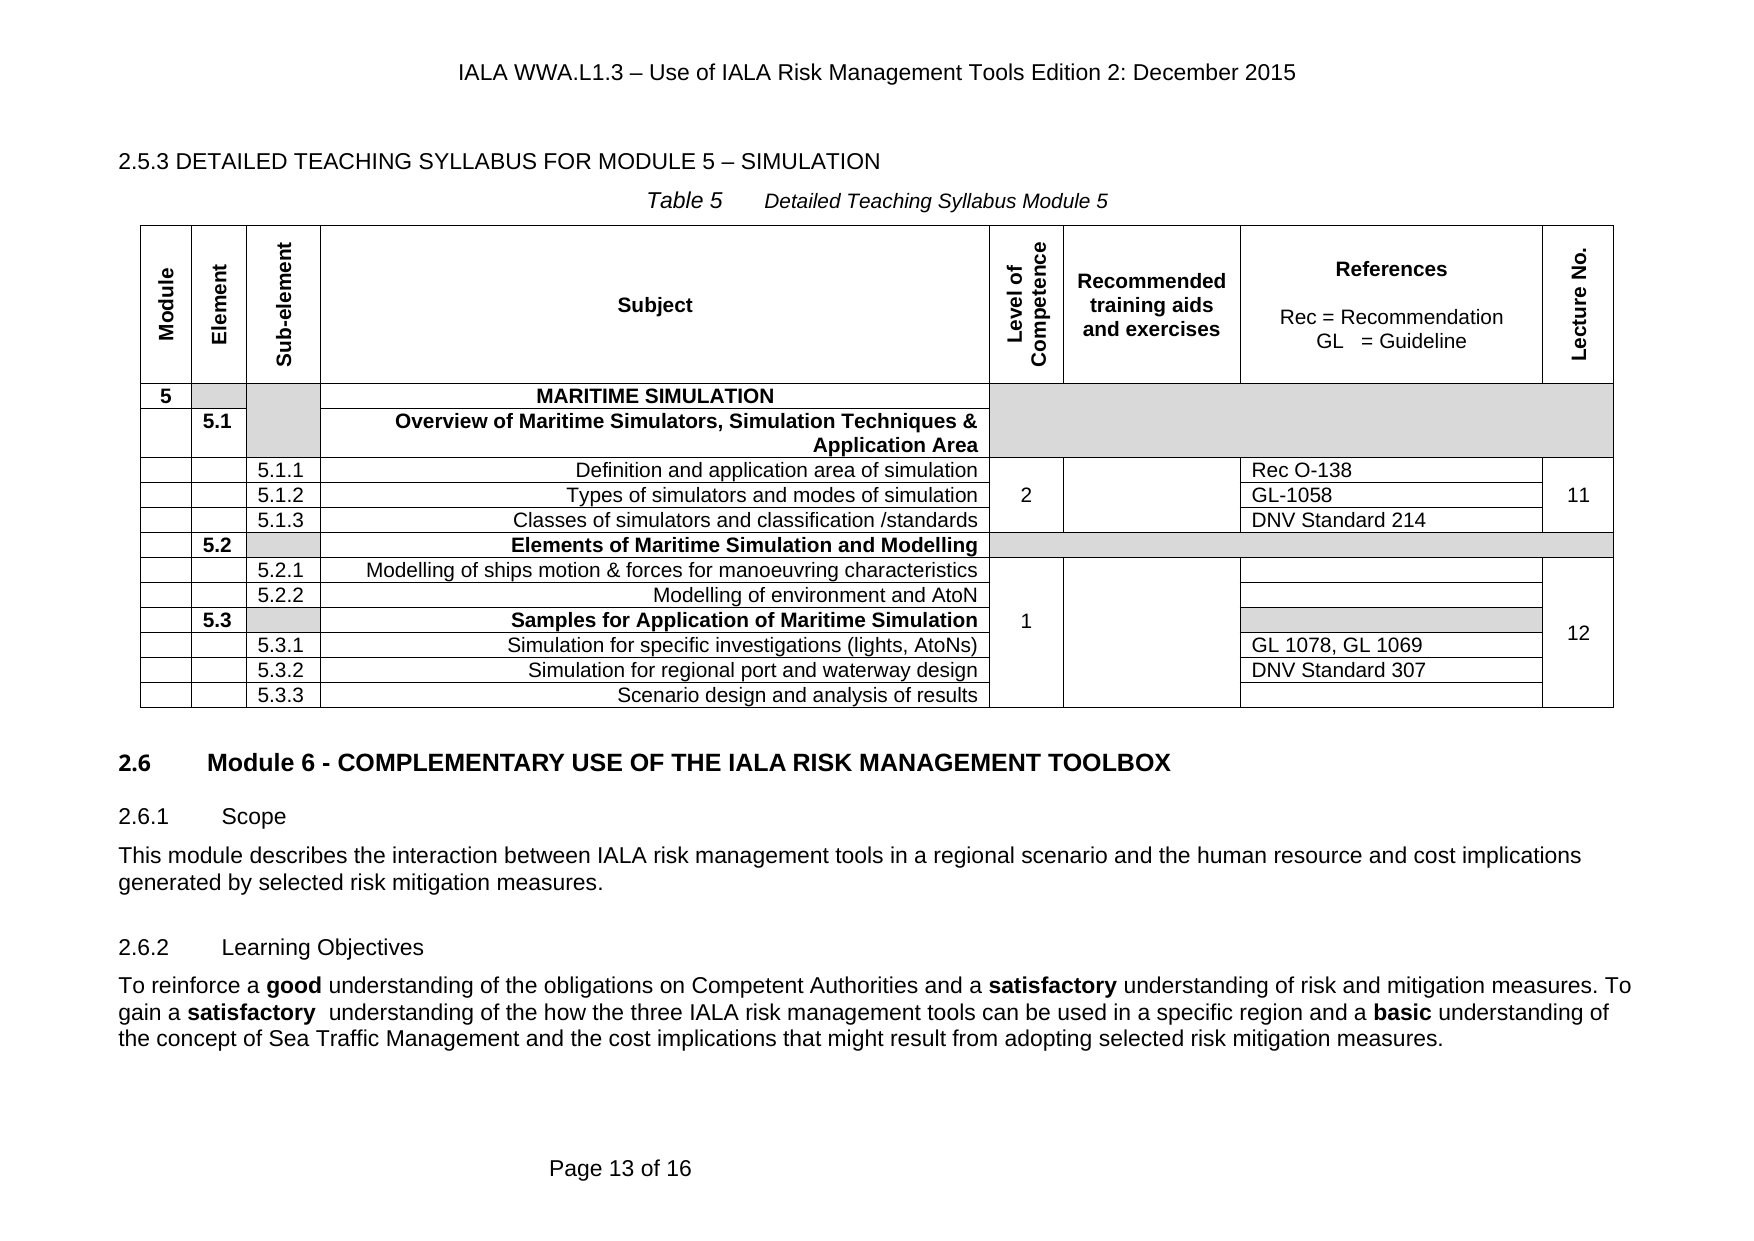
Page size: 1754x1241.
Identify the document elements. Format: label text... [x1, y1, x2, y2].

table_cell 5 [141, 384, 191, 408]
text To reinforce a good understanding of the obligations on Competent Authorities and a satisfactory understanding of risk and mitigation measures. To gain a satisfactory understanding of the how the three IALA risk management tools can be used in a specific region and a basic understanding of the concept of Sea Traffic Management and the cost implications that might result from adopting selected risk mitigation measures. [118, 972, 1636, 1052]
table_cell [990, 533, 1613, 557]
table_cell 5.2 [192, 533, 246, 557]
table_cell 12 [1543, 558, 1613, 707]
table_cell 5.3.1 [247, 633, 320, 657]
table_cell 5.2.1 [247, 558, 320, 582]
subtitle Module 6 - COMPLEMENTARY USE OF THE IALA RISK MANAGEMENT TOOLBOX [118, 747, 1636, 778]
text Detailed Teaching Syllabus Module 5 [118, 187, 1636, 213]
table_header Module [141, 226, 191, 383]
table_header References Rec = Recommendation GL = Guideline [1241, 226, 1542, 383]
table_cell [141, 583, 191, 607]
table_cell [192, 384, 246, 408]
table_cell 5.3.3 [247, 683, 320, 707]
table_cell [247, 533, 320, 557]
table_cell [141, 558, 191, 582]
table_cell [192, 658, 246, 682]
table_cell [141, 458, 191, 482]
table_cell [141, 658, 191, 682]
table_cell Types of simulators and modes of simulation [321, 483, 989, 507]
table_cell Simulation for specific investigations (lights, AtoNs) [321, 633, 989, 657]
table_header Subject [321, 226, 989, 383]
table_cell [192, 683, 246, 707]
table_cell Maritime SIMULATION [321, 384, 989, 408]
table_cell [247, 608, 320, 632]
table_header Lecture No. [1543, 226, 1613, 383]
table_cell [192, 508, 246, 532]
table_cell [192, 633, 246, 657]
table_cell [141, 533, 191, 557]
table_cell 5.3.2 [247, 658, 320, 682]
table_cell 5.3 [192, 608, 246, 632]
table_cell [1241, 558, 1542, 582]
table_cell Samples for Application of Maritime Simulation [321, 608, 989, 632]
table_header Sub-element [247, 226, 320, 383]
table_cell [1241, 683, 1542, 707]
table_header Recommended training aids and exercises [1064, 226, 1240, 383]
table_cell GL-1058 [1241, 483, 1542, 507]
table_cell [192, 583, 246, 607]
table_cell [141, 633, 191, 657]
table_cell 2 [990, 458, 1063, 532]
table_cell 11 [1543, 458, 1613, 532]
table_cell [990, 384, 1613, 457]
table_cell 5.2.2 [247, 583, 320, 607]
table_cell 5.1.2 [247, 483, 320, 507]
table_header Level of Competence [990, 226, 1063, 383]
table_cell [141, 683, 191, 707]
table_cell [1241, 583, 1542, 607]
table_cell [192, 558, 246, 582]
table_cell Overview of Maritime Simulators, Simulation Techniques & Application Area [321, 409, 989, 457]
table_cell [247, 384, 320, 457]
table_cell [1241, 608, 1542, 632]
table_cell [1064, 558, 1240, 707]
text This module describes the interaction between IALA risk management tools in a regional scenario and the human resource and cost implications generated by selected risk mitigation measures. [118, 842, 1636, 895]
table_cell Elements of Maritime Simulation and Modelling [321, 533, 989, 557]
table_header Element [192, 226, 246, 383]
table_cell GL 1078, GL 1069 [1241, 633, 1542, 657]
table_cell [141, 508, 191, 532]
table_cell Rec O-138 [1241, 458, 1542, 482]
table_cell [1064, 458, 1240, 532]
table_cell 5.1.3 [247, 508, 320, 532]
table_cell 5.1 [192, 409, 246, 457]
table_cell [192, 458, 246, 482]
table_cell [141, 608, 191, 632]
table_cell Scenario design and analysis of results [321, 683, 989, 707]
table_cell DNV Standard 307 [1241, 658, 1542, 682]
text 2.5.3 DETAILED TEACHING SYLLABUS FOR MODULE 5 – SIMULATION [118, 148, 1636, 174]
table_cell Classes of simulators and classification /standards [321, 508, 989, 532]
subtitle Learning Objectives [118, 934, 1636, 960]
table_cell Modelling of environment and AtoN [321, 583, 989, 607]
subtitle Scope [118, 803, 1636, 829]
table_cell [141, 483, 191, 507]
table_cell Definition and application area of simulation [321, 458, 989, 482]
table_cell DNV Standard 214 [1241, 508, 1542, 532]
table_cell Modelling of ships motion & forces for manoeuvring characteristics [321, 558, 989, 582]
table_cell [141, 409, 191, 457]
table_cell [192, 483, 246, 507]
table_cell 5.1.1 [247, 458, 320, 482]
table_cell 1 [990, 558, 1063, 707]
table_cell Simulation for regional port and waterway design [321, 658, 989, 682]
